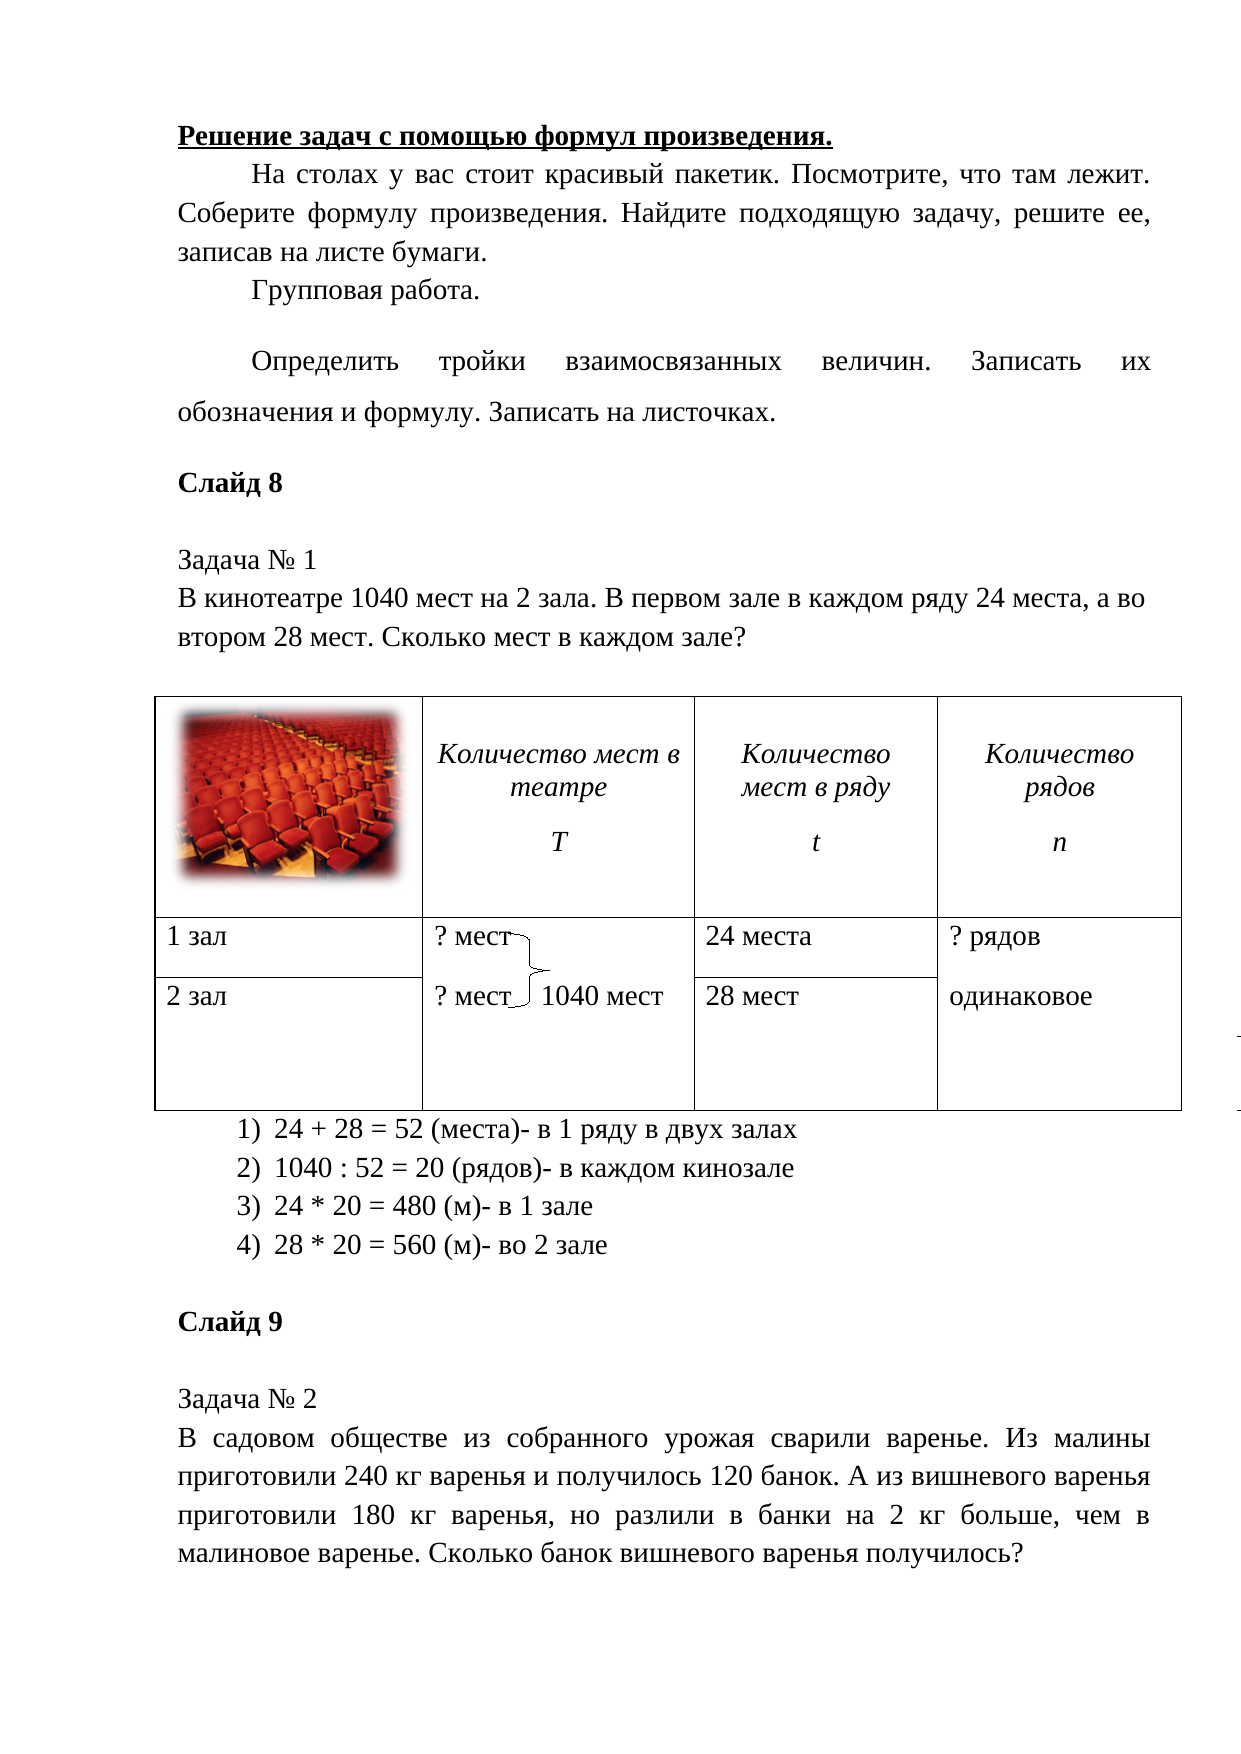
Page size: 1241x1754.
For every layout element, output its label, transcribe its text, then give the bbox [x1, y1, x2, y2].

table_header Количество рядов n [938, 697, 1181, 917]
text Слайд 8 [177, 465, 1152, 498]
text Задача № 2 [177, 1381, 1152, 1415]
text Задача № 1 [177, 542, 1152, 576]
list 24 * 20 = 480 (м)- в 1 зале [236, 1188, 1152, 1222]
table_cell 2 зал [156, 978, 422, 1110]
table_cell 24 места [695, 918, 937, 977]
list 28 * 20 = 560 (м)- во 2 зале [236, 1227, 1152, 1261]
text В кинотеатре 1040 мест на 2 зала. В первом зале в каждом ряду 24 места, а во втором 28 мест. Сколько мест в каждом зале? [177, 581, 1152, 653]
table_cell 1 зал [156, 918, 422, 977]
text В садовом обществе из собранного урожая сварили варенье. Из малины приготовили 240 кг варенья и получилось 120 банок. А из вишневого варенья приготовили 180 кг варенья, но разлили в банки на 2 кг больше, чем в малиновое варенье. Сколько банок вишневого варенья получилось? [177, 1420, 1152, 1569]
text Решение задач с помощью формул произведения. [177, 118, 1152, 152]
list Групповая работа. [177, 272, 1152, 306]
table_cell 28 мест [695, 978, 937, 1110]
list Определить тройки взаимосвязанных величин. Записать их обозначения и формулу. Записать на листочках. [177, 343, 1152, 427]
table_header [156, 697, 422, 917]
table_header Количество мест в ряду t [695, 697, 937, 917]
table_cell ? мест ? мест 1040 мест [423, 918, 694, 1110]
list 1040 : 52 = 20 (рядов)- в каждом кинозале [236, 1150, 1152, 1183]
list 24 + 28 = 52 (места)- в 1 ряду в двух залах [236, 1111, 1152, 1145]
table_cell ? рядов одинаковое [938, 918, 1181, 1110]
picture [166, 697, 412, 893]
text На столах у вас стоит красивый пакетик. Посмотрите, что там лежит. Соберите формулу произведения. Найдите подходящую задачу, решите ее, записав на листе бумаги. [177, 157, 1152, 267]
table_header Количество мест в театре T [423, 697, 694, 917]
text Слайд 9 [177, 1304, 1152, 1338]
